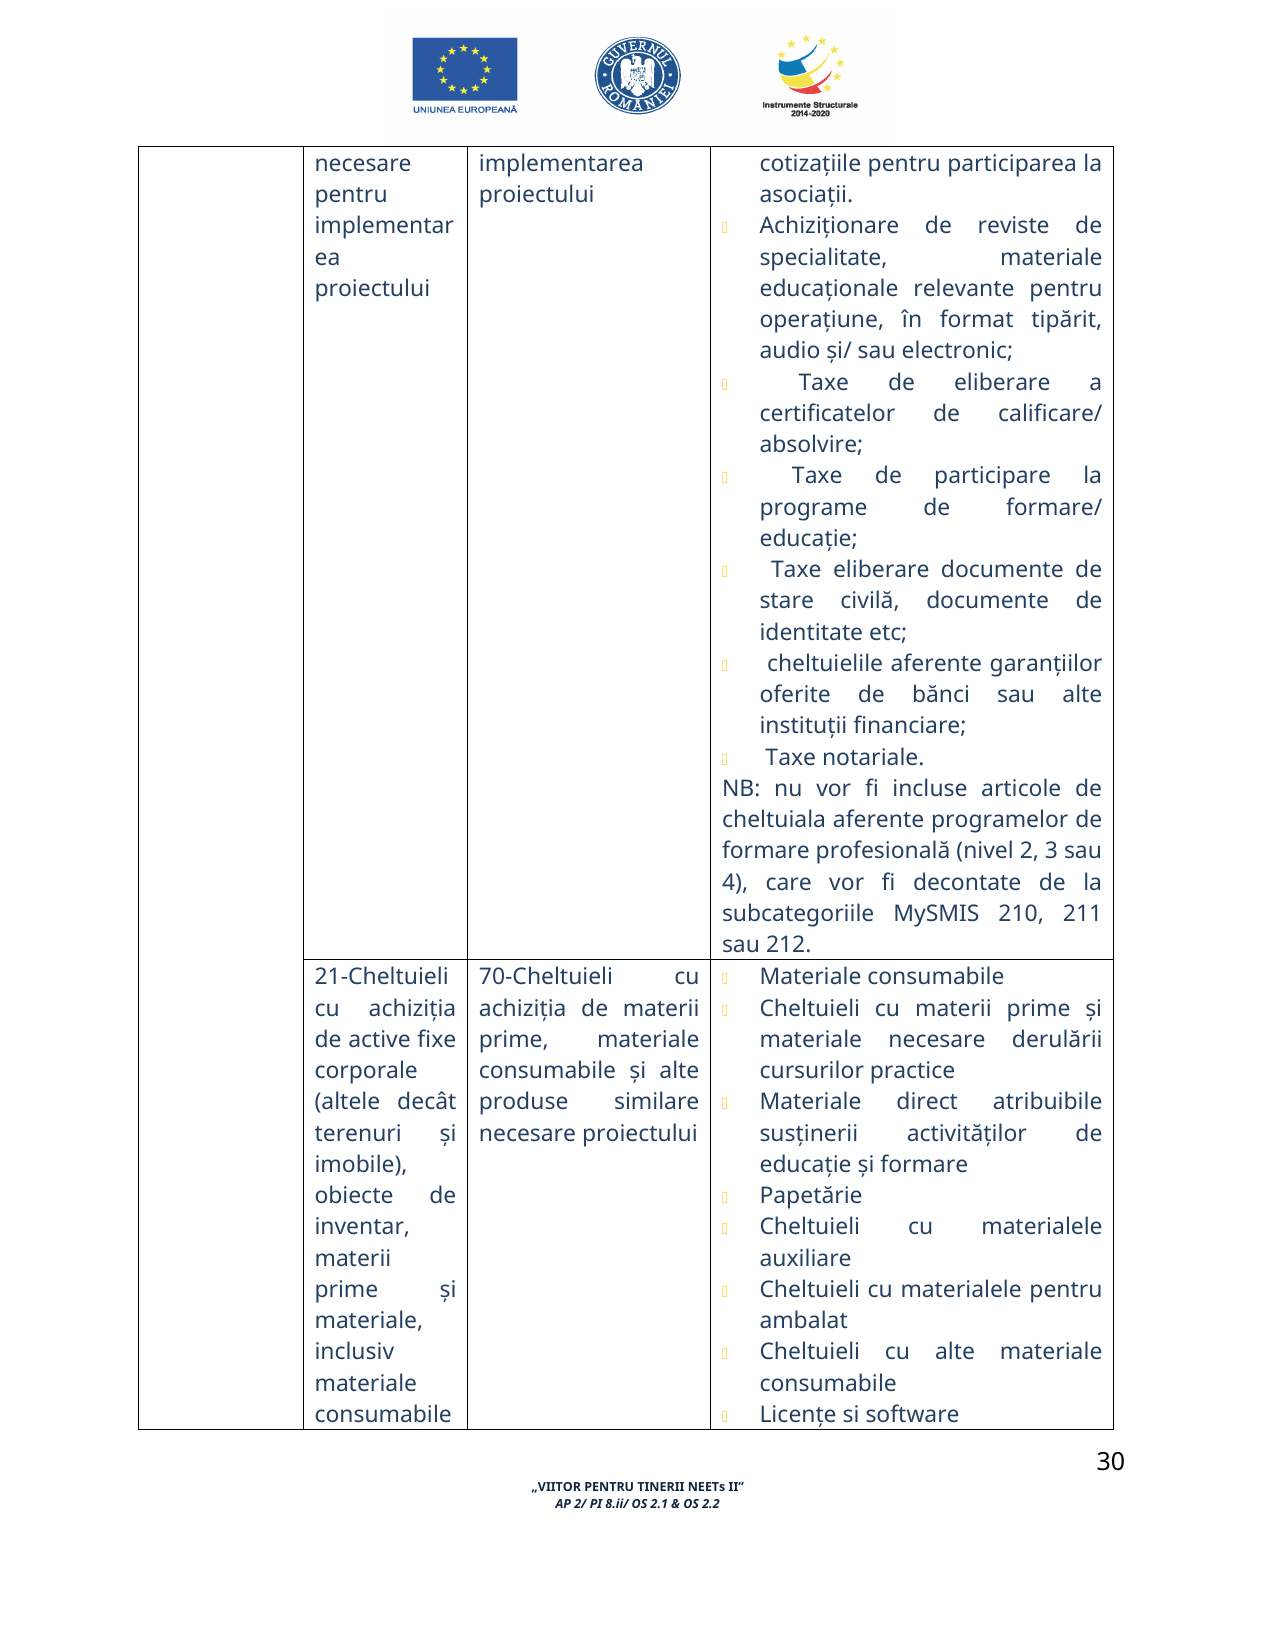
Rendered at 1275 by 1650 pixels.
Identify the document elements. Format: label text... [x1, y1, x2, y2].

picture [383, 13, 892, 146]
table_cell 32-Cheltuieli cu taxe/abonamente/cotizații/acorduri/ autorizații/garanții bancare necesare pentru implementarea proiectului [468, 147, 710, 959]
table_cell 70-Cheltuieli cu achiziția de materii prime, materiale consumabile și alte produse similare necesare proiectului [468, 960, 710, 1429]
table_cell 11-Cheltuieli cu taxe/ abonamente/ cotizații/ acorduri/ autorizații necesare pentru implementarea proiectului [304, 147, 467, 959]
